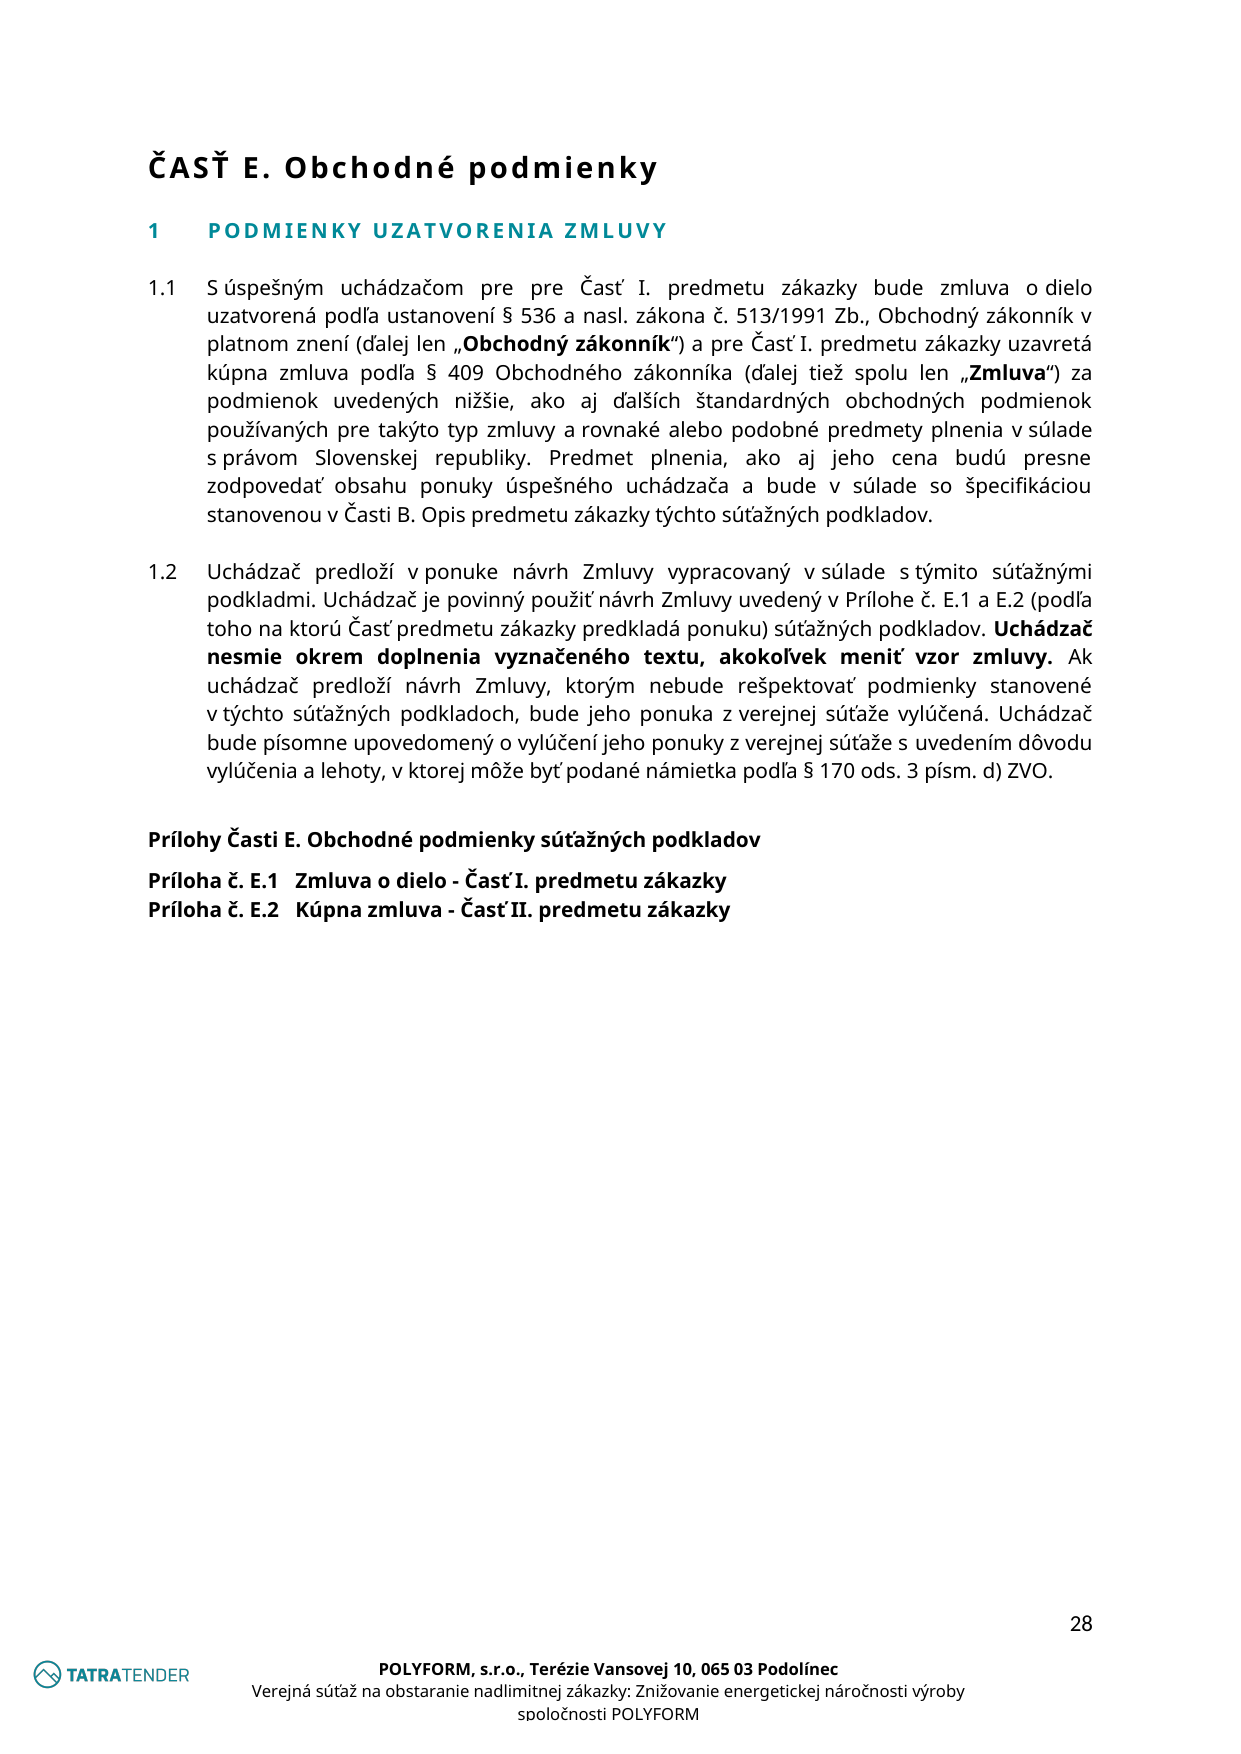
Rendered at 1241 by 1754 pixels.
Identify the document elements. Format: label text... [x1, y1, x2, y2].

subtitle S úspešným uchádzačom pre pre Časť I. predmetu zákazky bude zmluva o dielo uzatvorená podľa ustanovení § 536 a nasl. zákona č. 513/1991 Zb., Obchodný zákonník v platnom znení (ďalej len „Obchodný zákonník“) a pre Časť I. predmetu zákazky uzavretá kúpna zmluva podľa § 409 Obchodného zákonníka (ďalej tiež spolu len „Zmluva“) za podmienok uvedených nižšie, ako aj ďalších štandardných obchodných podmienok používaných pre takýto typ zmluvy a rovnaké alebo podobné predmety plnenia v súlade s právom Slovenskej republiky. Predmet plnenia, ako aj jeho cena budú presne zodpovedať obsahu ponuky úspešného uchádzača a bude v súlade so špecifikáciou stanovenou v Časti B. Opis predmetu zákazky týchto súťažných podkladov. [148, 273, 1093, 528]
text Príloha č. E.2 Kúpna zmluva - Časť II. predmetu zákazky [148, 895, 1093, 923]
subtitle Uchádzač predloží v ponuke návrh Zmluvy vypracovaný v súlade s týmito súťažnými podkladmi. Uchádzač je povinný použiť návrh Zmluvy uvedený v Prílohe č. E.1 a E.2 (podľa toho na ktorú Časť predmetu zákazky predkladá ponuku) súťažných podkladov. Uchádzač nesmie okrem doplnenia vyznačeného textu, akokoľvek meniť vzor zmluvy. Ak uchádzač predloží návrh Zmluvy, ktorým nebude rešpektovať podmienky stanovené v týchto súťažných podkladoch, bude jeho ponuka z verejnej súťaže vylúčená. Uchádzač bude písomne upovedomený o vylúčení jeho ponuky z verejnej súťaže s uvedením dôvodu vylúčenia a lehoty, v ktorej môže byť podané námietka podľa § 170 ods. 3 písm. d) ZVO. [148, 557, 1093, 784]
text Prílohy Časti E. Obchodné podmienky súťažných podkladov [148, 825, 1093, 854]
text Príloha č. E.1 Zmluva o dielo - Časť I. predmetu zákazky [148, 866, 1093, 895]
list Podmienky uzatvorenia zmluvy [148, 216, 1093, 244]
text ČASŤ E. Obchodné podmienky [148, 148, 1093, 187]
picture [26, 1647, 202, 1700]
